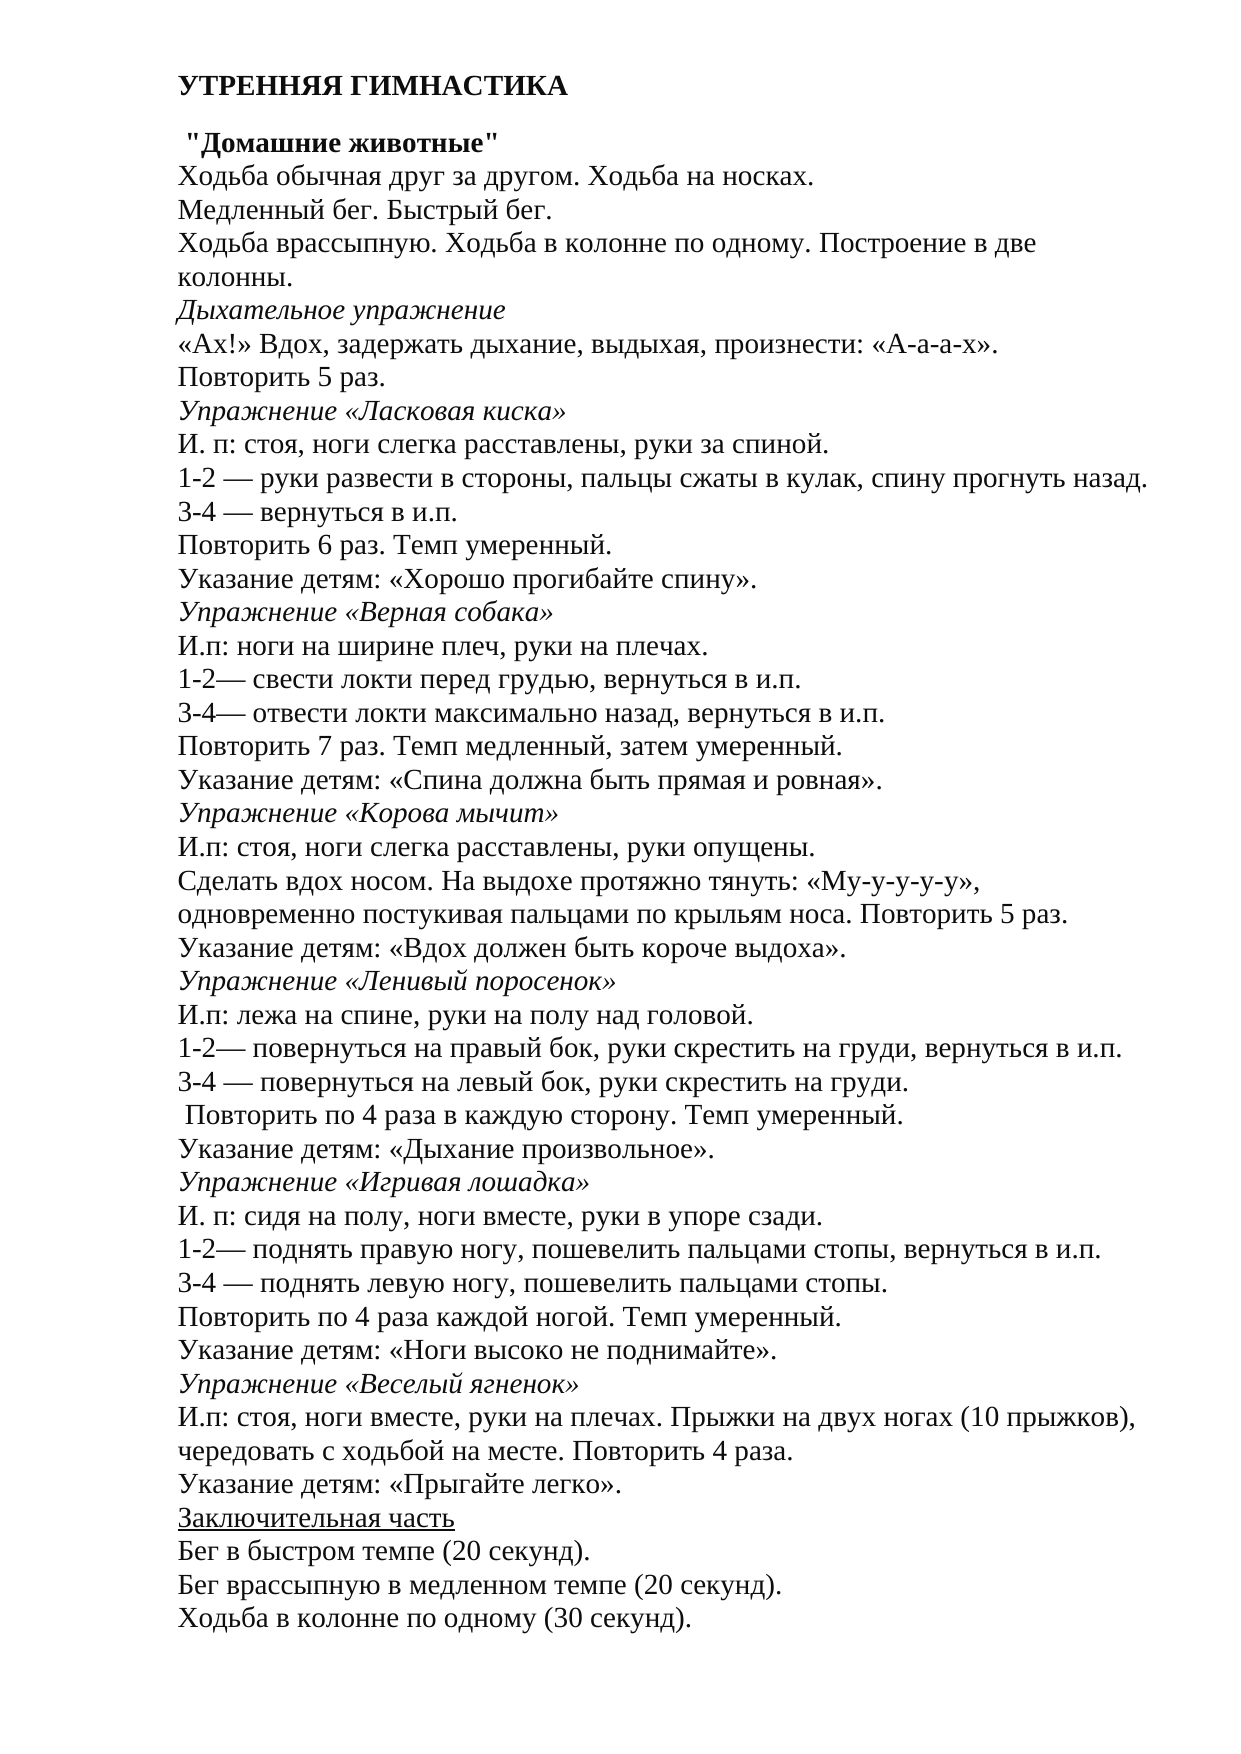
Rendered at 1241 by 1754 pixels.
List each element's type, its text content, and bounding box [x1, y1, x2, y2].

text Упражнение «Веселый ягненок» [177, 1366, 1152, 1399]
text Упражнение «Ленивый поросенок» [177, 963, 1152, 997]
text Повторить 6 раз. Темп умеренный. [177, 527, 1152, 561]
text Упражнение «Игривая лошадка» [177, 1164, 1152, 1198]
text Дыхательное упражнение [177, 292, 1152, 326]
text Повторить 7 раз. Темп медленный, затем умеренный. [177, 728, 1152, 762]
text 3-4 — вернуться в и.п. [177, 494, 1152, 527]
text Повторить по 4 раза каждой ногой. Темп умеренный. [177, 1299, 1152, 1332]
text 1-2— свести локти перед грудью, вернуться в и.п. [177, 661, 1152, 695]
text Указание детям: «Прыгайте легко». [177, 1466, 1152, 1500]
text Указание детям: «Дыхание произвольное». [177, 1131, 1152, 1164]
text Указание детям: «Вдох должен быть короче выдоха». [177, 930, 1152, 963]
text Медленный бег. Быстрый бег. [177, 192, 1152, 225]
text 1-2 — руки развести в стороны, пальцы сжаты в кулак, спину прогнуть назад. [177, 460, 1152, 494]
text Бег врассыпную в медленном темпе (20 секунд). [177, 1567, 1152, 1601]
text 3-4 — повернуться на левый бок, руки скрестить на груди. [177, 1064, 1152, 1097]
text 1-2— повернуться на правый бок, руки скрестить на груди, вернуться в и.п. [177, 1030, 1152, 1064]
text И.п: стоя, ноги слегка расставлены, руки опущены. [177, 829, 1152, 863]
text И.п: ноги на ширине плеч, руки на плечах. [177, 628, 1152, 661]
text Заключительная часть [177, 1500, 1152, 1533]
text Указание детям: «Спина должна быть прямая и ровная». [177, 762, 1152, 796]
text И.п: лежа на спине, руки на полу над головой. [177, 997, 1152, 1030]
text 3-4 — поднять левую ногу, пошевелить пальцами стопы. [177, 1265, 1152, 1299]
text Указание детям: «Ноги высоко не поднимайте». [177, 1332, 1152, 1366]
text Упражнение «Верная собака» [177, 594, 1152, 628]
text Указание детям: «Хорошо прогибайте спину». [177, 561, 1152, 594]
text 1-2— поднять правую ногу, пошевелить пальцами стопы, вернуться в и.п. [177, 1232, 1152, 1265]
text И. п: стоя, ноги слегка расставлены, руки за спиной. [177, 427, 1152, 460]
text УТРЕННЯЯ ГИМНАСТИКА [177, 68, 1152, 101]
text Упражнение «Корова мычит» [177, 796, 1152, 829]
text Повторить 5 раз. [177, 359, 1152, 393]
text И.п: стоя, ноги вместе, руки на плечах. Прыжки на двух ногах (10 прыжков), чередовать с ходьбой на месте. Повторить 4 раза. [177, 1399, 1152, 1466]
text "Домашние животные" [177, 125, 1152, 158]
text Ходьба в колонне по одному (30 секунд). [177, 1601, 1152, 1634]
text Бег в быстром темпе (20 секунд). [177, 1533, 1152, 1567]
text Повторить по 4 раза в каждую сторону. Темп умеренный. [177, 1097, 1152, 1131]
text Ходьба врассыпную. Ходьба в колонне по одному. Построение в две колонны. [177, 225, 1152, 292]
text 3-4— отвести локти максимально назад, вернуться в и.п. [177, 695, 1152, 728]
text одновременно постукивая пальцами по крыльям носа. Повторить 5 раз. [177, 896, 1152, 930]
text И. п: сидя на полу, ноги вместе, руки в упоре сзади. [177, 1198, 1152, 1232]
text Сделать вдох носом. На выдохе протяжно тянуть: «Му-у-у-у-у», [177, 863, 1152, 896]
text «Ах!» Вдох, задержать дыхание, выдыхая, произнести: «А-а-а-х». [177, 326, 1152, 359]
text Упражнение «Ласковая киска» [177, 393, 1152, 427]
text Ходьба обычная друг за другом. Ходьба на носках. [177, 158, 1152, 192]
